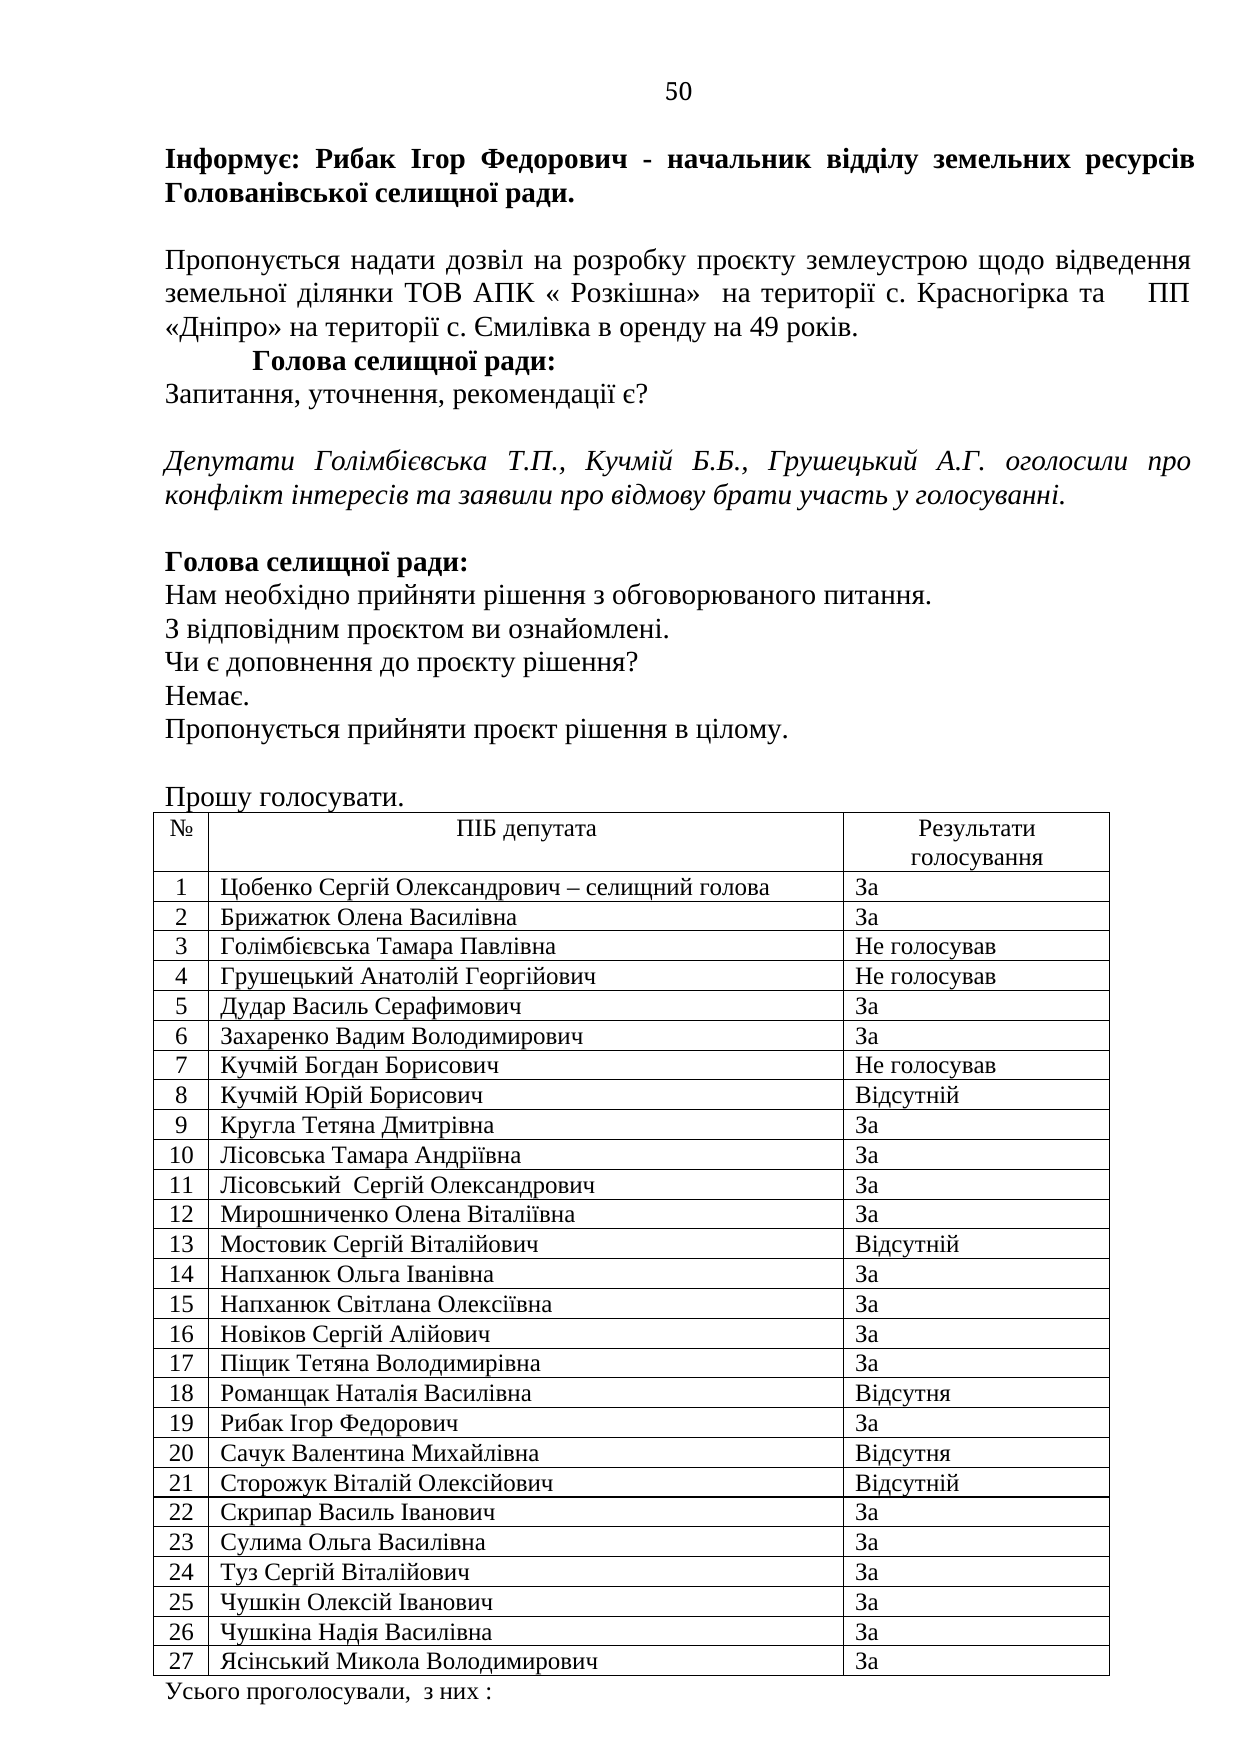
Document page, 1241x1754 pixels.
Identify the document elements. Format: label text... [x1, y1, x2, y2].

text Запитання, уточнення, рекомендації є? [164, 376, 1192, 410]
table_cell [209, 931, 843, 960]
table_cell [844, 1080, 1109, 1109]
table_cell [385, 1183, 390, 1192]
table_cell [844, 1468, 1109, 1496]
text Депутати Голімбієвська Т.П., Кучмій Б.Б., Грушецький А.Г. оголосили про конфлікт інтересів та заявили про відмову брати участь у голосуванні. [164, 443, 1192, 510]
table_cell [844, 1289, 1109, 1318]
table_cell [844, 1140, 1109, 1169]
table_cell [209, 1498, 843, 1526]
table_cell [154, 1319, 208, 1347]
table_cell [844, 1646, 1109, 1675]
text Інформує: Рибак Ігор Федорович - начальник відділу земельних ресурсів Голованівської селищної ради. [164, 141, 1195, 208]
text Голова селищної ради: [164, 544, 1182, 577]
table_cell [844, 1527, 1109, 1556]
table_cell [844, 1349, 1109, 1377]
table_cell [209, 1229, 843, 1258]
text Голова селищної ради: [164, 343, 1182, 376]
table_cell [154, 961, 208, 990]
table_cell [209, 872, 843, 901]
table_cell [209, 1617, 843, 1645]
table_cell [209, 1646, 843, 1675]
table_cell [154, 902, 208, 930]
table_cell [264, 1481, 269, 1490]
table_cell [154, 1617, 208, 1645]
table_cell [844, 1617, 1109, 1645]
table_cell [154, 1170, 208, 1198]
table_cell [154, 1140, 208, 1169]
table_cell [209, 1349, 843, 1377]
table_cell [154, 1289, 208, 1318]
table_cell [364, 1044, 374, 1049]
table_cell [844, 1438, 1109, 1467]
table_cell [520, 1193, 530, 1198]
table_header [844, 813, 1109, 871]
text З відповідним проєктом ви ознайомлені. [164, 611, 1192, 644]
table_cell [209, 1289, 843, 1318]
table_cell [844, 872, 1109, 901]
text Нам необхідно прийняти рішення з обговорюваного питання. [164, 577, 1192, 611]
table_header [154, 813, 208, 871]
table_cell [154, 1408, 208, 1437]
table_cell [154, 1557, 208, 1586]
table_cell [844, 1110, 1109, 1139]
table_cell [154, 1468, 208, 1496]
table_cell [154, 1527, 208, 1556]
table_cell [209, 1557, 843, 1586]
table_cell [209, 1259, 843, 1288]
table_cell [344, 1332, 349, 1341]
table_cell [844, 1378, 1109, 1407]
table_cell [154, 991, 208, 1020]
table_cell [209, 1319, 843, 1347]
text Усього проголосували, з них : [164, 1676, 1192, 1705]
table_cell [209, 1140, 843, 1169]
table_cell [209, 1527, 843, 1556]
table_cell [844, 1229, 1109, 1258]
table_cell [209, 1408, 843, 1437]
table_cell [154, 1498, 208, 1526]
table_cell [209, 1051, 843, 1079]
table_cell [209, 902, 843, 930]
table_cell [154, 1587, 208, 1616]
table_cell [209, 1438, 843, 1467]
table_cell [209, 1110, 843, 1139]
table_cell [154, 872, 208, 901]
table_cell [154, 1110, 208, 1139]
text Прошу голосувати. [164, 779, 1192, 812]
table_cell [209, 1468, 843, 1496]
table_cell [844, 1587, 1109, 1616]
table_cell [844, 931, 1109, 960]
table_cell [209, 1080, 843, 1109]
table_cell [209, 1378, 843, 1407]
text Пропонується прийняти проєкт рішення в цілому. [164, 712, 1192, 745]
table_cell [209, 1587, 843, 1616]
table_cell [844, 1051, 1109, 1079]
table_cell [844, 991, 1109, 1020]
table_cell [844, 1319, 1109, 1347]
text Немає. [164, 678, 1192, 712]
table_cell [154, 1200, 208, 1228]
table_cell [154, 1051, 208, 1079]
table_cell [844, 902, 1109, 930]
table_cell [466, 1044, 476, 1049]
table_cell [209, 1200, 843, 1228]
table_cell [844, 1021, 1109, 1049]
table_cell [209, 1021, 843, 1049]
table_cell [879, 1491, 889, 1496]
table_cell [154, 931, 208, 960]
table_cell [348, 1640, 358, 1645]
text Чи є доповнення до проєкту рішення? [164, 644, 1192, 678]
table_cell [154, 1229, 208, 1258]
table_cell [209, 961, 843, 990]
text Пропонується надати дозвіл на розробку проєкту землеустрою щодо відведення земельної ділянки ТОВ АПК « Розкішна» на території с. Красногірка та ПП «Дніпро» на території с. Ємилівка в оренду на 49 років. [164, 242, 1192, 343]
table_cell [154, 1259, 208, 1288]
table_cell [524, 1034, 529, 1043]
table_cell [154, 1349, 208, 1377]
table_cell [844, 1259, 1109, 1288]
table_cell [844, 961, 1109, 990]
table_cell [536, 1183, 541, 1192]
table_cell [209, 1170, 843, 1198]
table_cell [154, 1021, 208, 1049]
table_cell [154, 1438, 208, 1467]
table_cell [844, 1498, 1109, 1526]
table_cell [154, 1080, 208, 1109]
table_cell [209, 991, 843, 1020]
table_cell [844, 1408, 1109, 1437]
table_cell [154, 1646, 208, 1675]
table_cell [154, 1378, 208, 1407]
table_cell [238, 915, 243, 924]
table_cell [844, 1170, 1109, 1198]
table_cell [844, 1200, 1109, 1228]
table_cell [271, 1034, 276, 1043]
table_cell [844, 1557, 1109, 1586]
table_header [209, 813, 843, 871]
